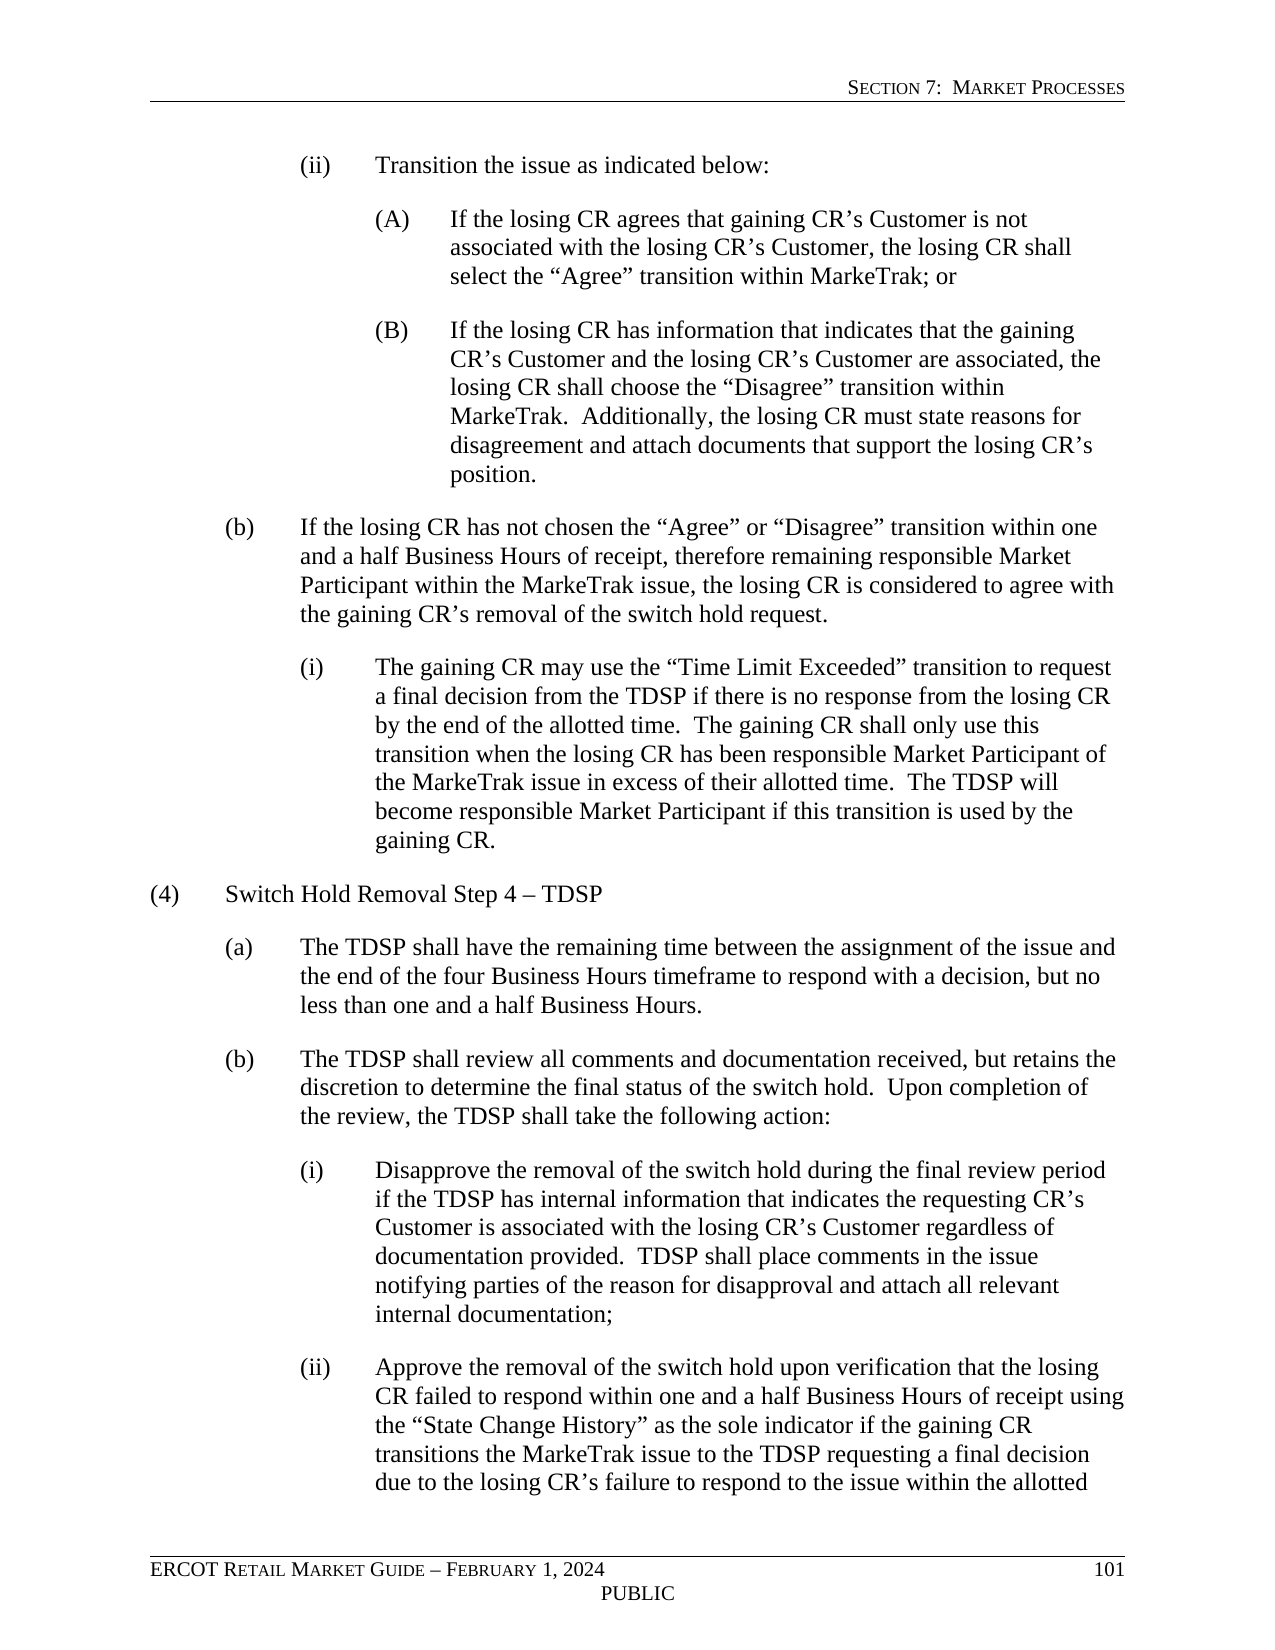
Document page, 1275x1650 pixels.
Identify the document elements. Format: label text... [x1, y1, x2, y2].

text (A) If the losing CR agrees that gaining CR’s Customer is not associated with the losing CR’s Customer, the losing CR shall select the “Agree” transition within MarkeTrak; or [375, 204, 1125, 290]
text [300, 1352, 1125, 1496]
text (a) The TDSP shall have the remaining time between the assignment of the issue and the end of the four Business Hours timeframe to respond with a decision, but no less than one and a half Business Hours. [225, 932, 1125, 1019]
text (4) Switch Hold Removal Step 4 – TDSP [150, 879, 1125, 907]
text (ii) Transition the issue as indicated below: [300, 150, 1125, 179]
text (B) If the losing CR has information that indicates that the gaining CR’s Customer and the losing CR’s Customer are associated, the losing CR shall choose the “Disagree” transition within MarkeTrak. Additionally, the losing CR must state reasons for disagreement and attach documents that support the losing CR’s position. [375, 315, 1125, 487]
text (i) The gaining CR may use the “Time Limit Exceeded” transition to request a final decision from the TDSP if there is no response from the losing CR by the end of the allotted time. The gaining CR shall only use this transition when the losing CR has been responsible Market Participant of the MarkeTrak issue in excess of their allotted time. The TDSP will become responsible Market Participant if this transition is used by the gaining CR. [300, 652, 1125, 854]
text (b) If the losing CR has not chosen the “Agree” or “Disagree” transition within one and a half Business Hours of receipt, therefore remaining responsible Market Participant within the MarkeTrak issue, the losing CR is considered to agree with the gaining CR’s removal of the switch hold request. [225, 512, 1125, 627]
text (i) Disapprove the removal of the switch hold during the final review period if the TDSP has internal information that indicates the requesting CR’s Customer is associated with the losing CR’s Customer regardless of documentation provided. TDSP shall place comments in the issue notifying parties of the reason for disapproval and attach all relevant internal documentation; [300, 1155, 1125, 1327]
text (b) The TDSP shall review all comments and documentation received, but retains the discretion to determine the final status of the switch hold. Upon completion of the review, the TDSP shall take the following action: [225, 1044, 1125, 1130]
